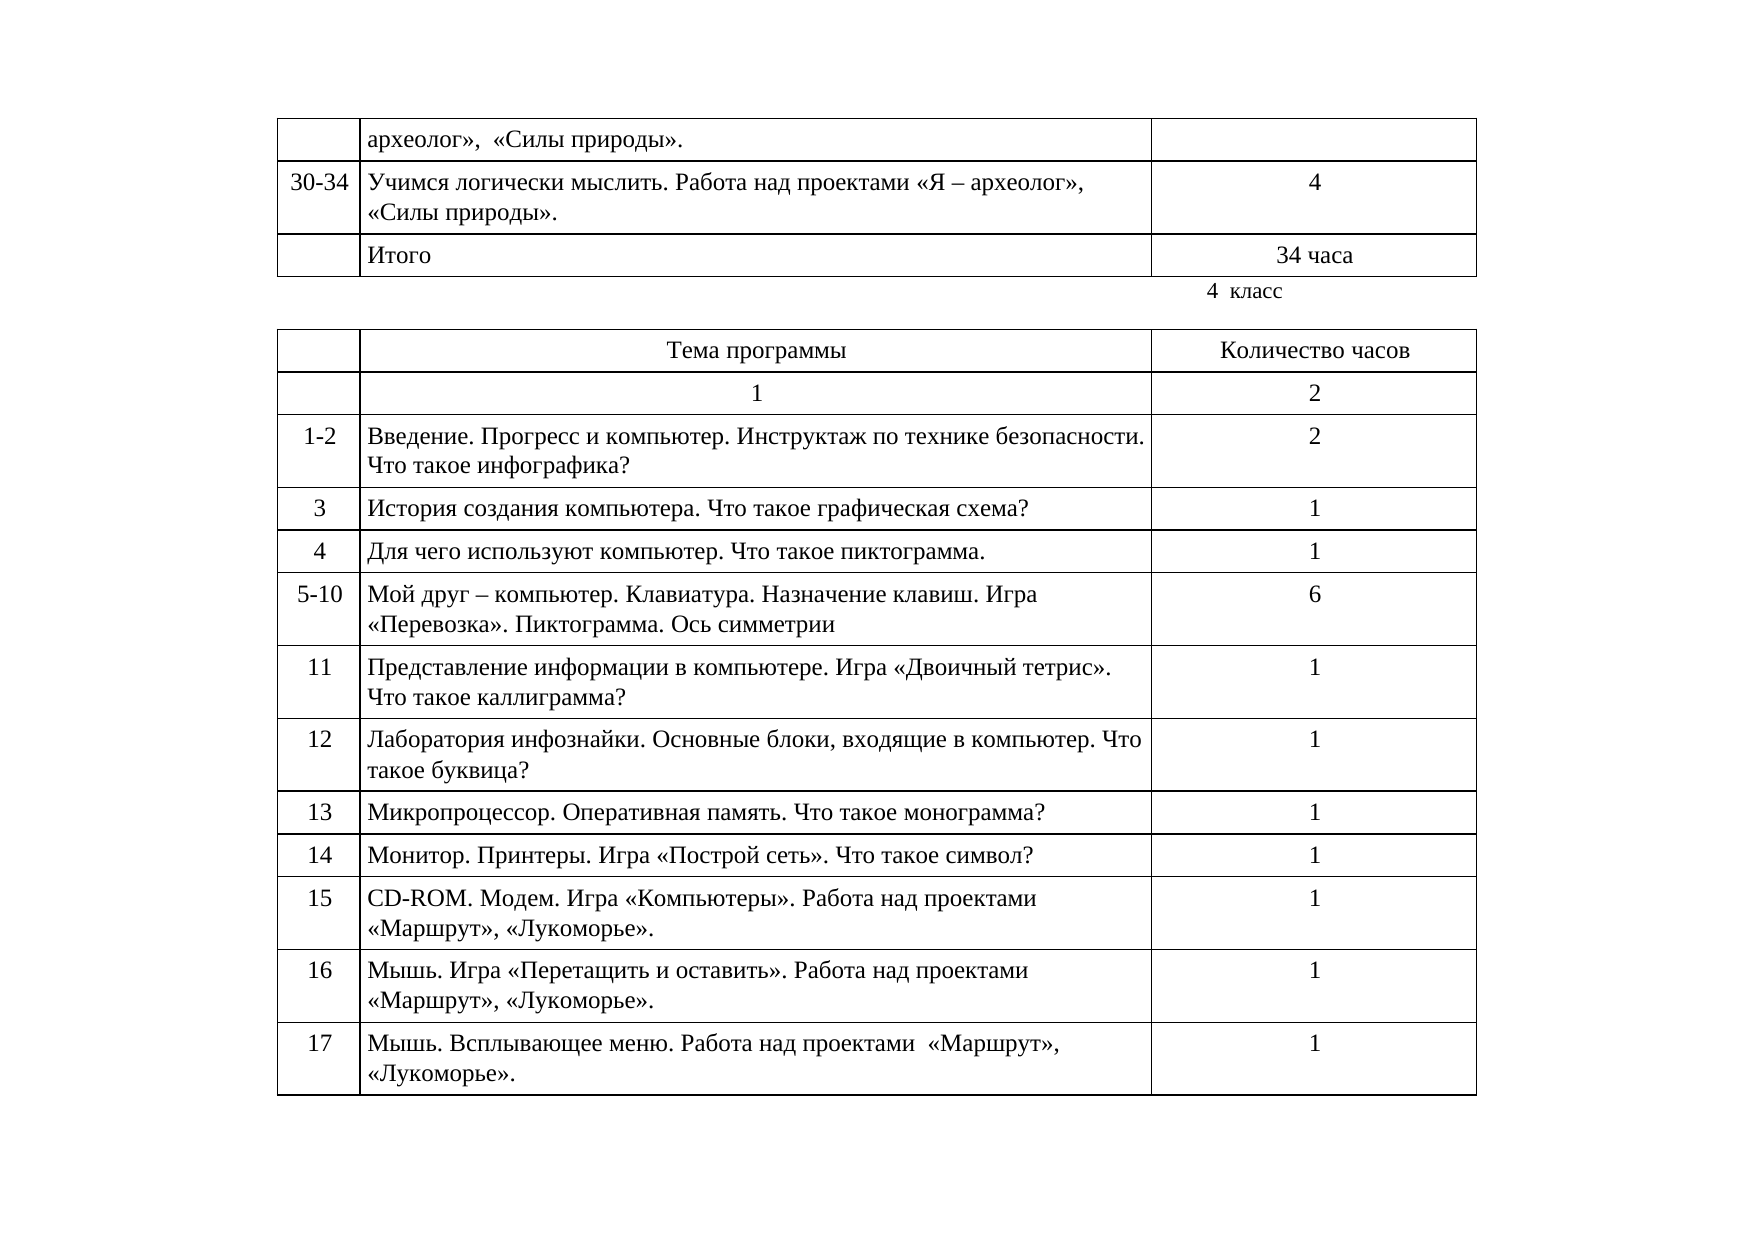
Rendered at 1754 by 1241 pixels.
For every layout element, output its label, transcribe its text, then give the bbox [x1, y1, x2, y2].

table_cell 4 [1152, 162, 1476, 233]
table_cell 13 [278, 792, 359, 833]
table_cell [278, 235, 359, 276]
table_header археолог», «Силы природы». [361, 119, 1151, 160]
table_cell Итого [361, 235, 1151, 276]
text 4 класс [842, 277, 1648, 303]
table_cell 3 [278, 488, 359, 529]
table_cell Для чего используют компьютер. Что такое пиктограмма. [361, 531, 1151, 572]
table_cell Введение. Прогресс и компьютер. Инструктаж по технике безопасности. Что такое инфографика? [361, 415, 1151, 487]
table_header [278, 119, 359, 160]
table_cell 1 [1152, 877, 1476, 948]
table_cell [278, 373, 359, 414]
table_header Тема программы [361, 330, 1151, 371]
table_cell Учимся логически мыслить. Работа над проектами «Я – археолог», «Силы природы». [361, 162, 1151, 233]
table_cell СD-RОМ. Модем. Игра «Компьютеры». Работа над проектами «Маршрут», «Лукоморье». [361, 877, 1151, 948]
table_cell 6 [1152, 573, 1476, 645]
table_cell 12 [278, 719, 359, 790]
table_cell 1 [1152, 1023, 1476, 1094]
table_cell 1 [1152, 792, 1476, 833]
table_cell 5-10 [278, 573, 359, 645]
table_cell 1 [1152, 950, 1476, 1021]
table_cell 1 [1152, 646, 1476, 718]
table_cell Мой друг – компьютер. Клавиатура. Назначение клавиш. Игра «Перевозка». Пиктограмма. Ось симметрии [361, 573, 1151, 645]
table_cell 30-34 [278, 162, 359, 233]
table_cell 34 часа [1152, 235, 1476, 276]
table_cell 17 [278, 1023, 359, 1094]
table_cell Монитор. Принтеры. Игра «Построй сеть». Что такое символ? [361, 835, 1151, 876]
table_cell 1 [1152, 531, 1476, 572]
table_cell Мышь. Всплывающее меню. Работа над проектами «Маршрут», «Лукоморье». [361, 1023, 1151, 1094]
table_cell 14 [278, 835, 359, 876]
table_cell 1 [1152, 488, 1476, 529]
table_cell 11 [278, 646, 359, 718]
table_cell 1 [1152, 719, 1476, 790]
table_cell 4 [278, 531, 359, 572]
table_cell 2 [1152, 373, 1476, 414]
table_cell 2 [1152, 415, 1476, 487]
table_header Количество часов [1152, 330, 1476, 371]
table_cell 16 [278, 950, 359, 1021]
table_header [278, 330, 359, 371]
table_cell Микропроцессор. Оперативная память. Что такое монограмма? [361, 792, 1151, 833]
table_header [1152, 119, 1476, 160]
table_cell История создания компьютера. Что такое графическая схема? [361, 488, 1151, 529]
table_cell Мышь. Игра «Перетащить и оставить». Работа над проектами «Маршрут», «Лукоморье». [361, 950, 1151, 1021]
table_cell Представление информации в компьютере. Игра «Двоичный тетрис». Что такое каллиграмма? [361, 646, 1151, 718]
table_cell 15 [278, 877, 359, 948]
table_cell 1-2 [278, 415, 359, 487]
table_cell 1 [361, 373, 1151, 414]
table_cell 1 [1152, 835, 1476, 876]
table_cell Лаборатория инфознайки. Основные блоки, входящие в компьютер. Что такое буквица? [361, 719, 1151, 790]
